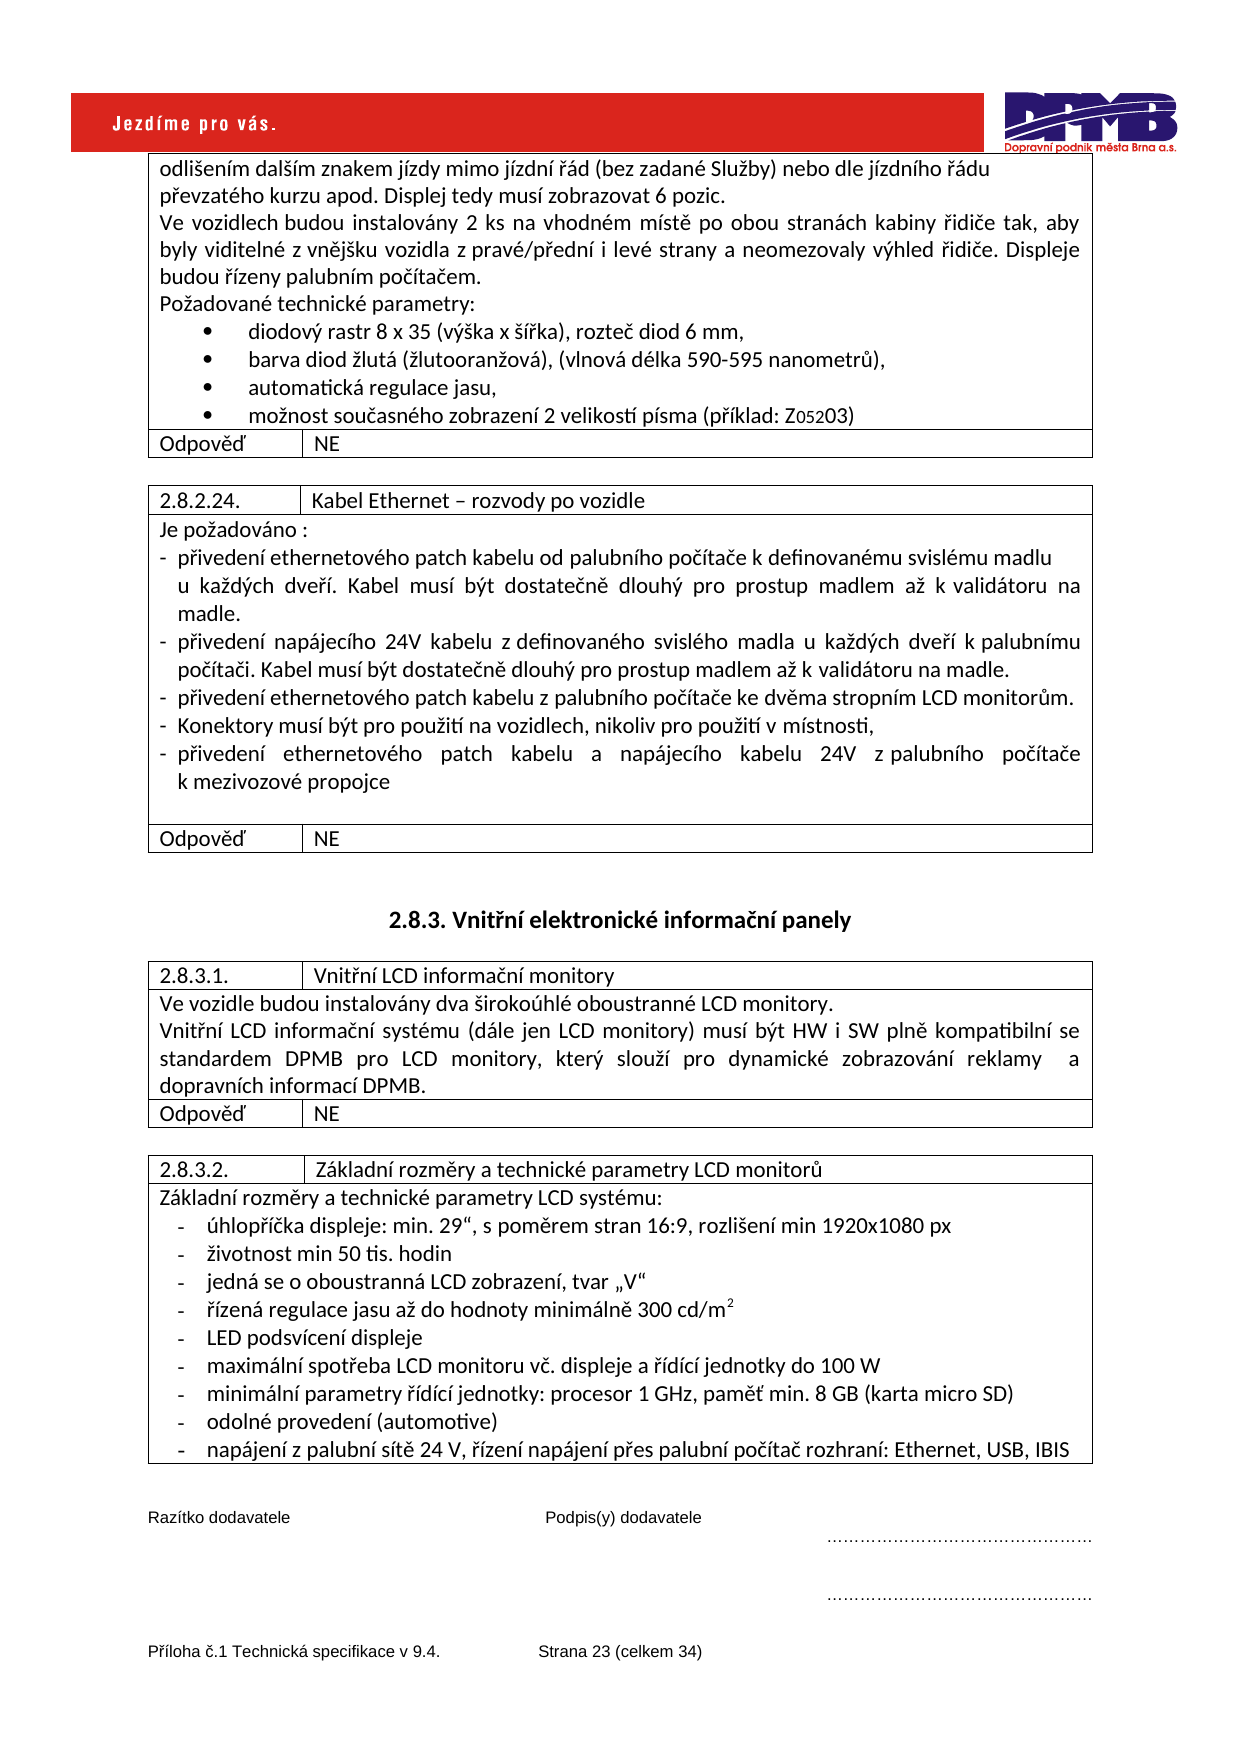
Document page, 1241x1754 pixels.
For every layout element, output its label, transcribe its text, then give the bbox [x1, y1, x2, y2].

table_header 2.8.3.1. [149, 962, 302, 989]
table_cell Ve vozidle budou instalovány dva širokoúhlé oboustranné LCD monitory. Vnitřní LCD informační systému (dále jen LCD monitory) musí být HW i SW plně kompatibilní se standardem DPMB pro LCD monitory, který slouží pro dynamické zobrazování reklamy a dopravních informací DPMB. [149, 990, 1092, 1098]
table_cell NE [303, 1100, 1092, 1127]
table_header 2.8.2.24. [149, 486, 300, 514]
table_header Kabel Ethernet – rozvody po vozidle [301, 486, 1092, 514]
text 2.8.3. Vnitřní elektronické informační panely [148, 907, 1093, 934]
table_header Základní rozměry a technické parametry LCD monitorů [305, 1156, 1092, 1183]
table_cell Odpověď [149, 430, 302, 457]
table_cell Odpověď [149, 825, 302, 852]
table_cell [149, 154, 1092, 429]
table_cell NE [303, 430, 1092, 457]
table_cell NE [303, 825, 1092, 852]
table_header Vnitřní LCD informační monitory [303, 962, 1092, 989]
table_cell Odpověď [149, 1100, 302, 1127]
table_header 2.8.3.2. [149, 1156, 304, 1183]
table_cell Je požadováno : přivedení ethernetového patch kabelu od palubního počítače k definovanému svislému madlu u každých dveří. Kabel musí být dostatečně dlouhý pro prostup madlem až k validátoru na madle. přivedení napájecího 24V kabelu z definovaného svislého madla u každých dveří k palubnímu počítači. Kabel musí být dostatečně dlouhý pro prostup madlem až k validátoru na madle. přivedení ethernetového patch kabelu z palubního počítače ke dvěma stropním LCD monitorům. Konektory musí být pro použití na vozidlech, nikoliv pro použití v místnosti, přivedení ethernetového patch kabelu a napájecího kabelu 24V z palubního počítače k mezivozové propojce [149, 515, 1092, 823]
table_cell Základní rozměry a technické parametry LCD systému: úhlopříčka displeje: min. 29“, s poměrem stran 16:9, rozlišení min 1920x1080 px životnost min 50 tis. hodin jedná se o oboustranná LCD zobrazení, tvar „V“ řízená regulace jasu až do hodnoty minimálně 300 cd/m2 LED podsvícení displeje maximální spotřeba LCD monitoru vč. displeje a řídící jednotky do 100 W minimální parametry řídící jednotky: procesor 1 GHz, paměť min. 8 GB (karta micro SD) odolné provedení (automotive) napájení z palubní sítě 24 V, řízení napájení přes palubní počítač rozhraní: Ethernet, USB, IBIS [149, 1184, 1092, 1463]
